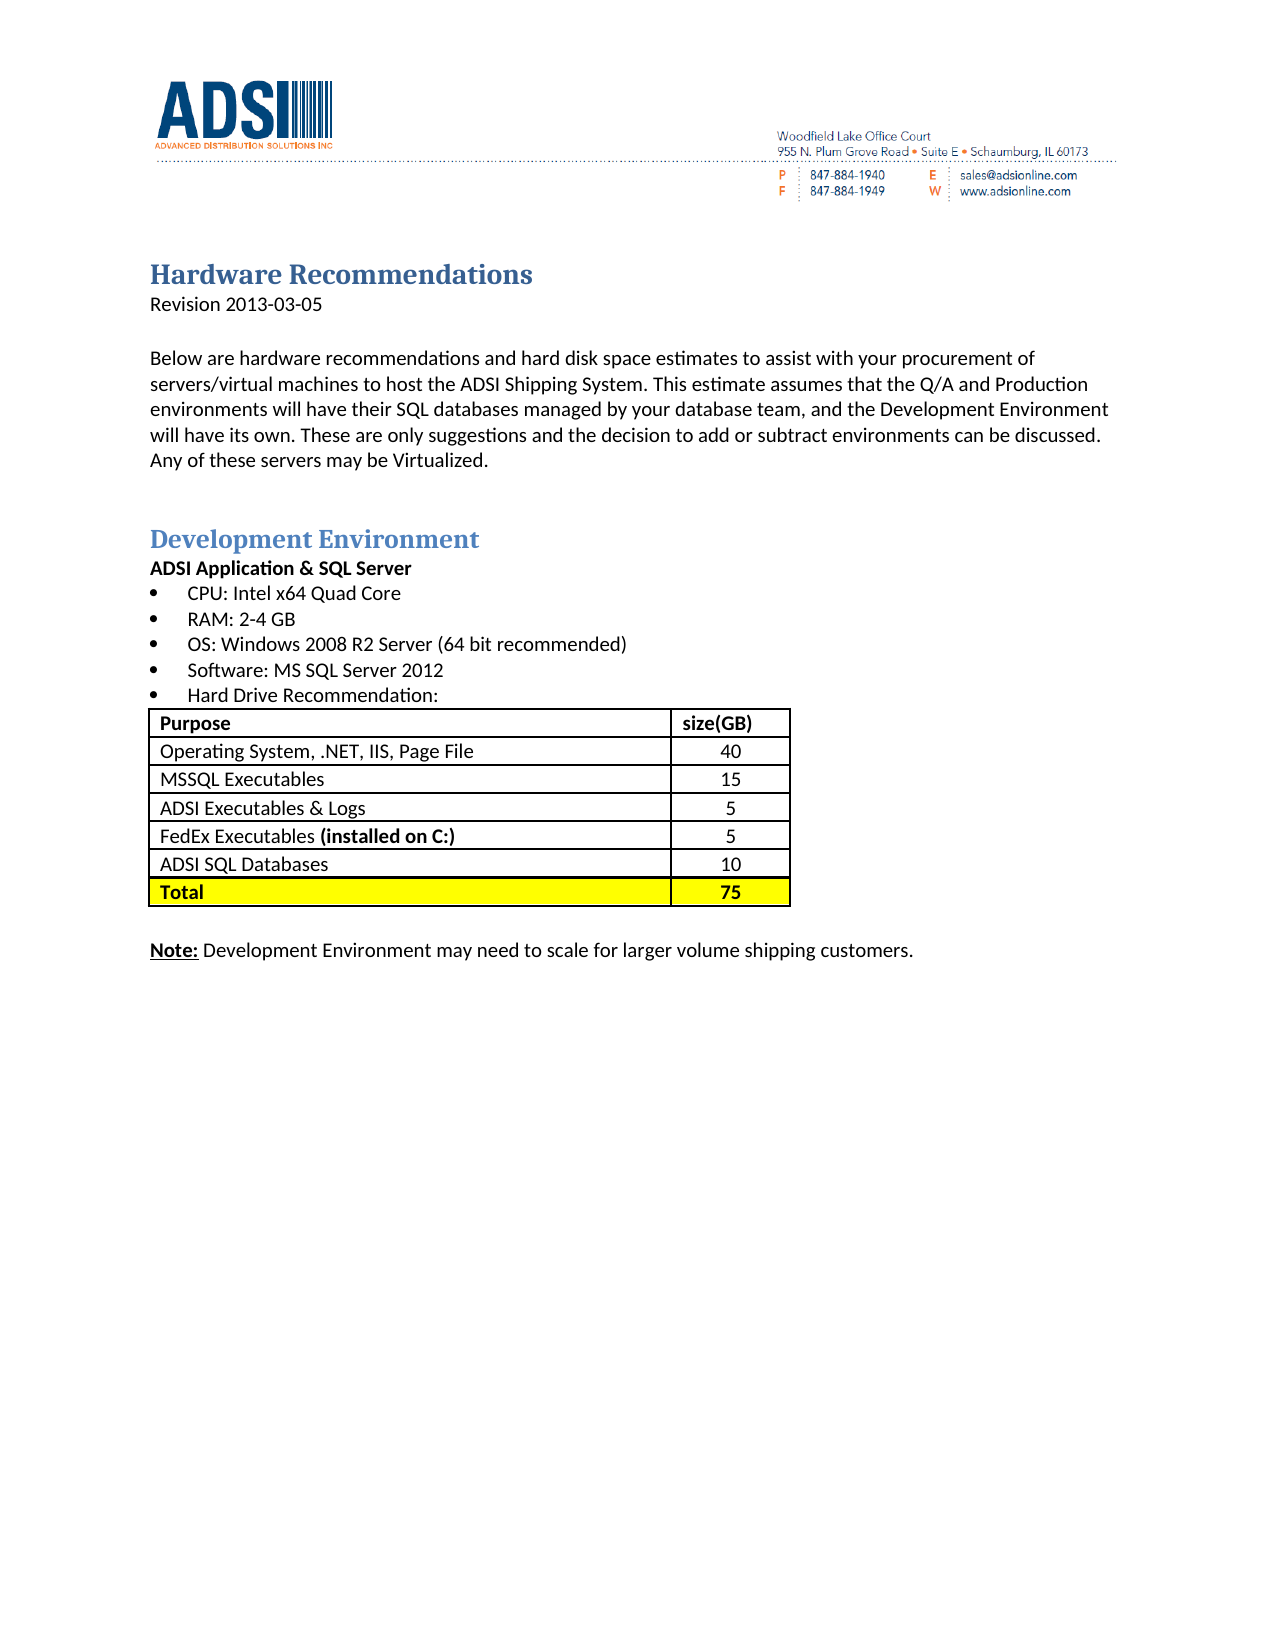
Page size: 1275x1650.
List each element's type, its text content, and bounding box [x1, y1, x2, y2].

list CPU: Intel x64 Quad Core [150, 581, 1125, 606]
subtitle Hardware Recommendations [150, 258, 1125, 291]
table_cell 15 [672, 766, 789, 792]
text Below are hardware recommendations and hard disk space estimates to assist with your procurement of servers/virtual machines to host the ADSI Shipping System. This estimate assumes that the Q/A and Production environments will have their SQL databases managed by your database team, and the Development Environment will have its own. These are only suggestions and the decision to add or subtract environments can be discussed. Any of these servers may be Virtualized. [150, 346, 1125, 473]
table_cell 5 [672, 822, 789, 848]
table_cell ADSI SQL Databases [150, 850, 670, 876]
table_cell 10 [672, 850, 789, 876]
table_cell ADSI Executables & Logs [150, 794, 670, 820]
list RAM: 2-4 GB [150, 606, 1125, 631]
table_cell 5 [672, 794, 789, 820]
list Software: MS SQL Server 2012 [150, 657, 1125, 682]
table_cell FedEx Executables (installed on C:) [150, 822, 670, 848]
list OS: Windows 2008 R2 Server (64 bit recommended) [150, 631, 1125, 657]
subtitle Development Environment [150, 524, 1125, 555]
text ADSI Application & SQL Server [150, 555, 1125, 581]
list Hard Drive Recommendation: [150, 682, 1125, 708]
table_header Purpose [150, 710, 670, 736]
table_cell Total [150, 879, 670, 904]
table_cell MSSQL Executables [150, 766, 670, 792]
text Note: Development Environment may need to scale for larger volume shipping customers. [150, 937, 1125, 962]
picture [150, 75, 1124, 208]
table_cell Operating System, .NET, IIS, Page File [150, 738, 670, 764]
table_header size(GB) [672, 710, 789, 736]
table_cell 75 [672, 879, 789, 904]
text Revision 2013-03-05 [150, 291, 1125, 317]
table_cell 40 [672, 738, 789, 764]
